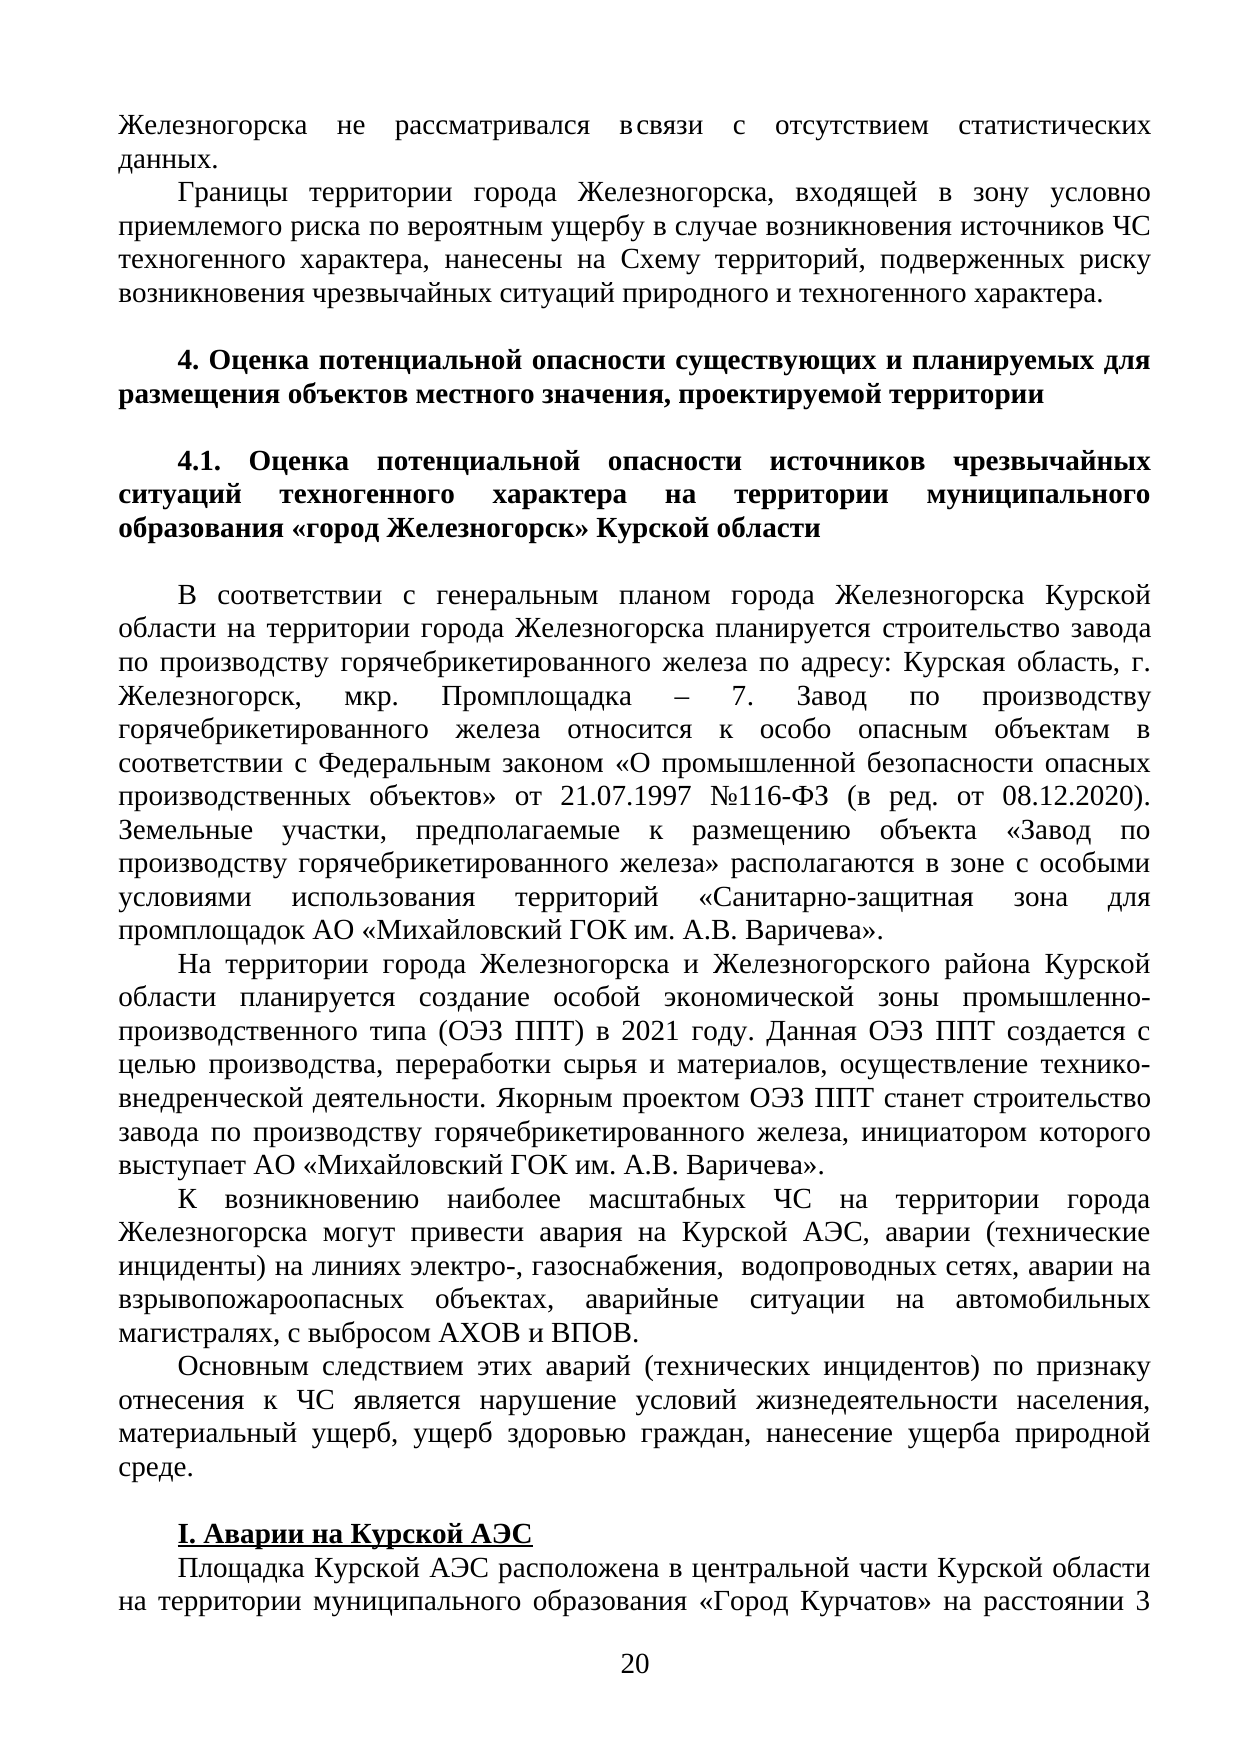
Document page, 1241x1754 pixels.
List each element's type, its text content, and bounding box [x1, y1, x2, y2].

text К возникновению наиболее масштабных ЧС на территории города Железногорска могут привести авария на Курской АЭС, аварии (технические инциденты) на линиях электро-, газоснабжения, водопроводных сетях, аварии на взрывопожароопасных объектах, аварийные ситуации на автомобильных магистралях, с выбросом АХОВ и ВПОВ. [118, 1181, 1152, 1348]
text I. Аварии на Курской АЭС [118, 1516, 1152, 1550]
text Основным следствием этих аварий (технических инцидентов) по признаку отнесения к ЧС является нарушение условий жизнедеятельности населения, материальный ущерб, ущерб здоровью граждан, нанесение ущерба природной среде. [118, 1348, 1152, 1483]
text В соответствии с генеральным планом города Железногорска Курской области на территории города Железногорска планируется строительство завода по производству горячебрикетированного железа по адресу: Курская область, г. Железногорск, мкр. Промплощадка – 7. Завод по производству горячебрикетированного железа относится к особо опасным объектам в соответствии с Федеральным законом «О промышленной безопасности опасных производственных объектов» от 21.07.1997 №116-ФЗ (в ред. от 08.12.2020). Земельные участки, предполагаемые к размещению объекта «Завод по производству горячебрикетированного железа» располагаются в зоне с особыми условиями использования территорий «Санитарно-защитная зона для промплощадок АО «Михайловский ГОК им. А.В. Варичева». [118, 577, 1152, 946]
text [118, 1550, 1152, 1617]
text 4. Оценка потенциальной опасности существующих и планируемых для размещения объектов местного значения, проектируемой территории [118, 342, 1152, 409]
text 4.1. Оценка потенциальной опасности источников чрезвычайных ситуаций техногенного характера на территории муниципального образования «город Железногорск» Курской области [118, 443, 1152, 543]
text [118, 107, 1152, 174]
text Границы территории города Железногорска, входящей в зону условно приемлемого риска по вероятным ущербу в случае возникновения источников ЧС техногенного характера, нанесены на Схему территорий, подверженных риску возникновения чрезвычайных ситуаций природного и техногенного характера. [118, 174, 1152, 309]
text На территории города Железногорска и Железногорского района Курской области планируется создание особой экономической зоны промышленно-производственного типа (ОЭЗ ППТ) в 2021 году. Данная ОЭЗ ППТ создается с целью производства, переработки сырья и материалов, осуществление технико-внедренческой деятельности. Якорным проектом ОЭЗ ППТ станет строительство завода по производству горячебрикетированного железа, инициатором которого выступает АО «Михайловский ГОК им. А.В. Варичева». [118, 946, 1152, 1181]
